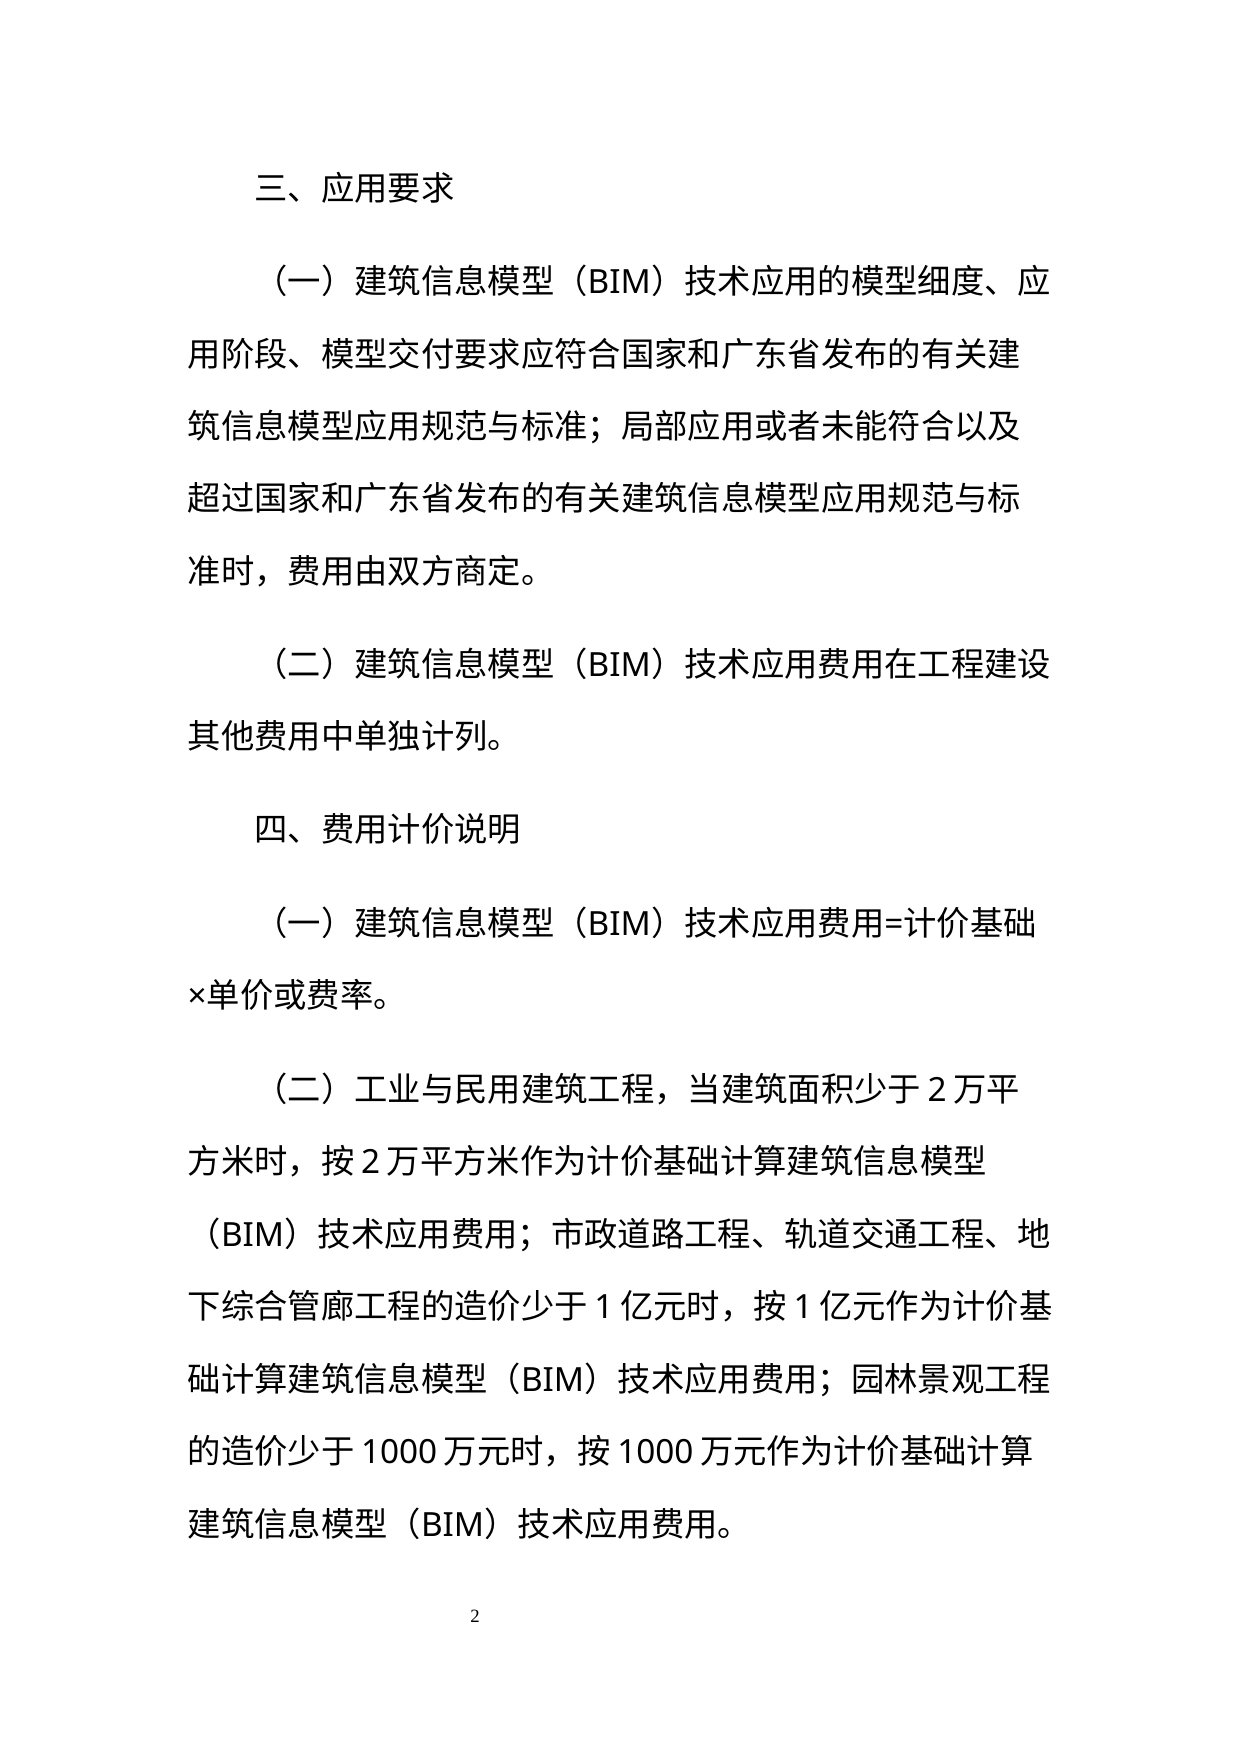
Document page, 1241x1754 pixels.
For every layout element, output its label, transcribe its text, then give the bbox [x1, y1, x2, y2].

text （一）建筑信息模型（BIM）技术应用的模型细度、应用阶段、模型交付要求应符合国家和广东省发布的有关建筑信息模型应用规范与标准；局部应用或者未能符合以及超过国家和广东省发布的有关建筑信息模型应用规范与标准时，费用由双方商定。 [187, 255, 1053, 593]
text （二）建筑信息模型（BIM）技术应用费用在工程建设其他费用中单独计列。 [187, 638, 1053, 758]
text （二）工业与民用建筑工程，当建筑面积少于2万平方米时，按2万平方米作为计价基础计算建筑信息模型（BIM）技术应用费用；市政道路工程、轨道交通工程、地下综合管廊工程的造价少于1亿元时，按1亿元作为计价基础计算建筑信息模型（BIM）技术应用费用；园林景观工程的造价少于1000万元时，按1000万元作为计价基础计算建筑信息模型（BIM）技术应用费用。 [187, 1062, 1053, 1546]
text 四、费用计价说明 [187, 803, 1053, 851]
text 三、应用要求 [187, 162, 1053, 210]
text （一）建筑信息模型（BIM）技术应用费用=计价基础×单价或费率。 [187, 896, 1053, 1017]
